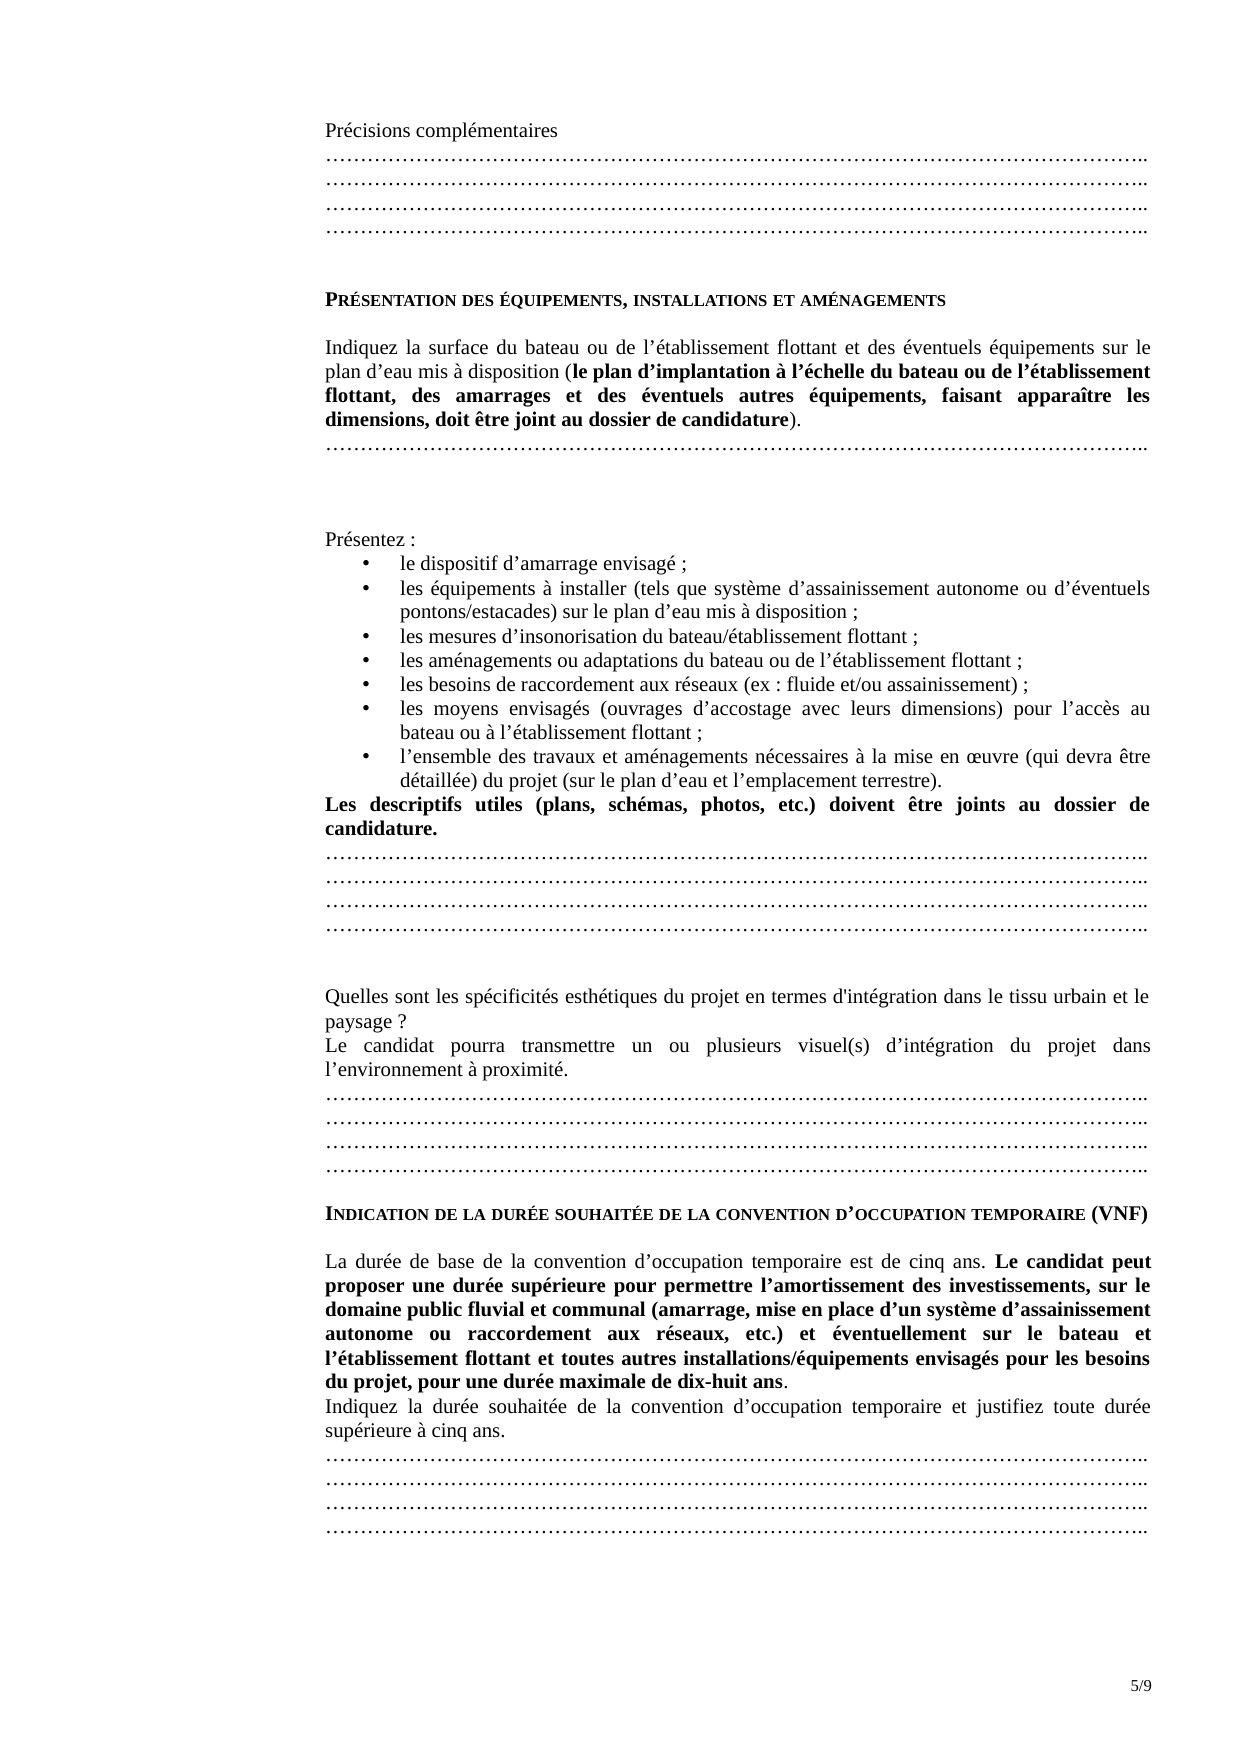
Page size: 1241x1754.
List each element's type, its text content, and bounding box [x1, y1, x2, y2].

text Le candidat pourra transmettre un ou plusieurs visuel(s) d’intégration du projet dans l’environnement à proximité. [325, 1033, 1152, 1081]
text ……………………………………………………………………………………………………….. [325, 1466, 1152, 1490]
text Présentation des équipements, installations et aménagements [325, 287, 1152, 311]
text Indiquez la durée souhaitée de la convention d’occupation temporaire et justifiez toute durée supérieure à cinq ans. [325, 1393, 1152, 1442]
text ……………………………………………………………………………………………………….. [325, 1081, 1152, 1105]
text ……………………………………………………………………………………………………….. [325, 1105, 1152, 1129]
text ……………………………………………………………………………………………………….. [325, 1490, 1152, 1514]
list le dispositif d’amarrage envisagé ; [362, 551, 1152, 575]
text ……………………………………………………………………………………………………….. [325, 888, 1152, 912]
text ……………………………………………………………………………………………………….. [325, 1442, 1152, 1466]
text ……………………………………………………………………………………………………….. [325, 1129, 1152, 1153]
list l’ensemble des travaux et aménagements nécessaires à la mise en œuvre (qui devra être détaillée) du projet (sur le plan d’eau et l’emplacement terrestre). [362, 744, 1152, 792]
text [325, 166, 1152, 190]
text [325, 190, 1152, 214]
text ……………………………………………………………………………………………………….. [325, 840, 1152, 864]
list les mesures d’insonorisation du bateau/établissement flottant ; [362, 623, 1152, 648]
text ……………………………………………………………………………………………………….. [325, 912, 1152, 936]
text Indiquez la surface du bateau ou de l’établissement flottant et des éventuels équipements sur le plan d’eau mis à disposition (le plan d’implantation à l’échelle du bateau ou de l’établissement flottant, des amarrages et des éventuels autres équipements, faisant apparaître les dimensions, doit être joint au dossier de candidature). [325, 335, 1152, 431]
text Présentez : [325, 527, 1152, 551]
text La durée de base de la convention d’occupation temporaire est de cinq ans. Le candidat peut proposer une durée supérieure pour permettre l’amortissement des investissements, sur le domaine public fluvial et communal (amarrage, mise en place d’un système d’assainissement autonome ou raccordement aux réseaux, etc.) et éventuellement sur le bateau et l’établissement flottant et toutes autres installations/équipements envisagés pour les besoins du projet, pour une durée maximale de dix-huit ans. [325, 1249, 1152, 1393]
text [325, 214, 1152, 238]
text Quelles sont les spécificités esthétiques du projet en termes d'intégration dans le tissu urbain et le paysage ? [325, 984, 1152, 1033]
text Indication de la durée souhaitée de la convention d’occupation temporaire (VNF) [325, 1201, 1152, 1225]
list les équipements à installer (tels que système d’assainissement autonome ou d’éventuels pontons/estacades) sur le plan d’eau mis à disposition ; [362, 575, 1152, 623]
text ……………………………………………………………………………………………………….. [325, 431, 1152, 455]
text ……………………………………………………………………………………………………….. [325, 1153, 1152, 1177]
text ……………………………………………………………………………………………………….. [325, 1514, 1152, 1538]
list les besoins de raccordement aux réseaux (ex : fluide et/ou assainissement) ; [362, 672, 1152, 696]
text ……………………………………………………………………………………………………….. [325, 864, 1152, 888]
list les aménagements ou adaptations du bateau ou de l’établissement flottant ; [362, 648, 1152, 672]
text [325, 142, 1152, 166]
list les moyens envisagés (ouvrages d’accostage avec leurs dimensions) pour l’accès au bateau ou à l’établissement flottant ; [362, 696, 1152, 744]
text Les descriptifs utiles (plans, schémas, photos, etc.) doivent être joints au dossier de candidature. [325, 792, 1152, 840]
text Précisions complémentaires [325, 118, 1152, 142]
